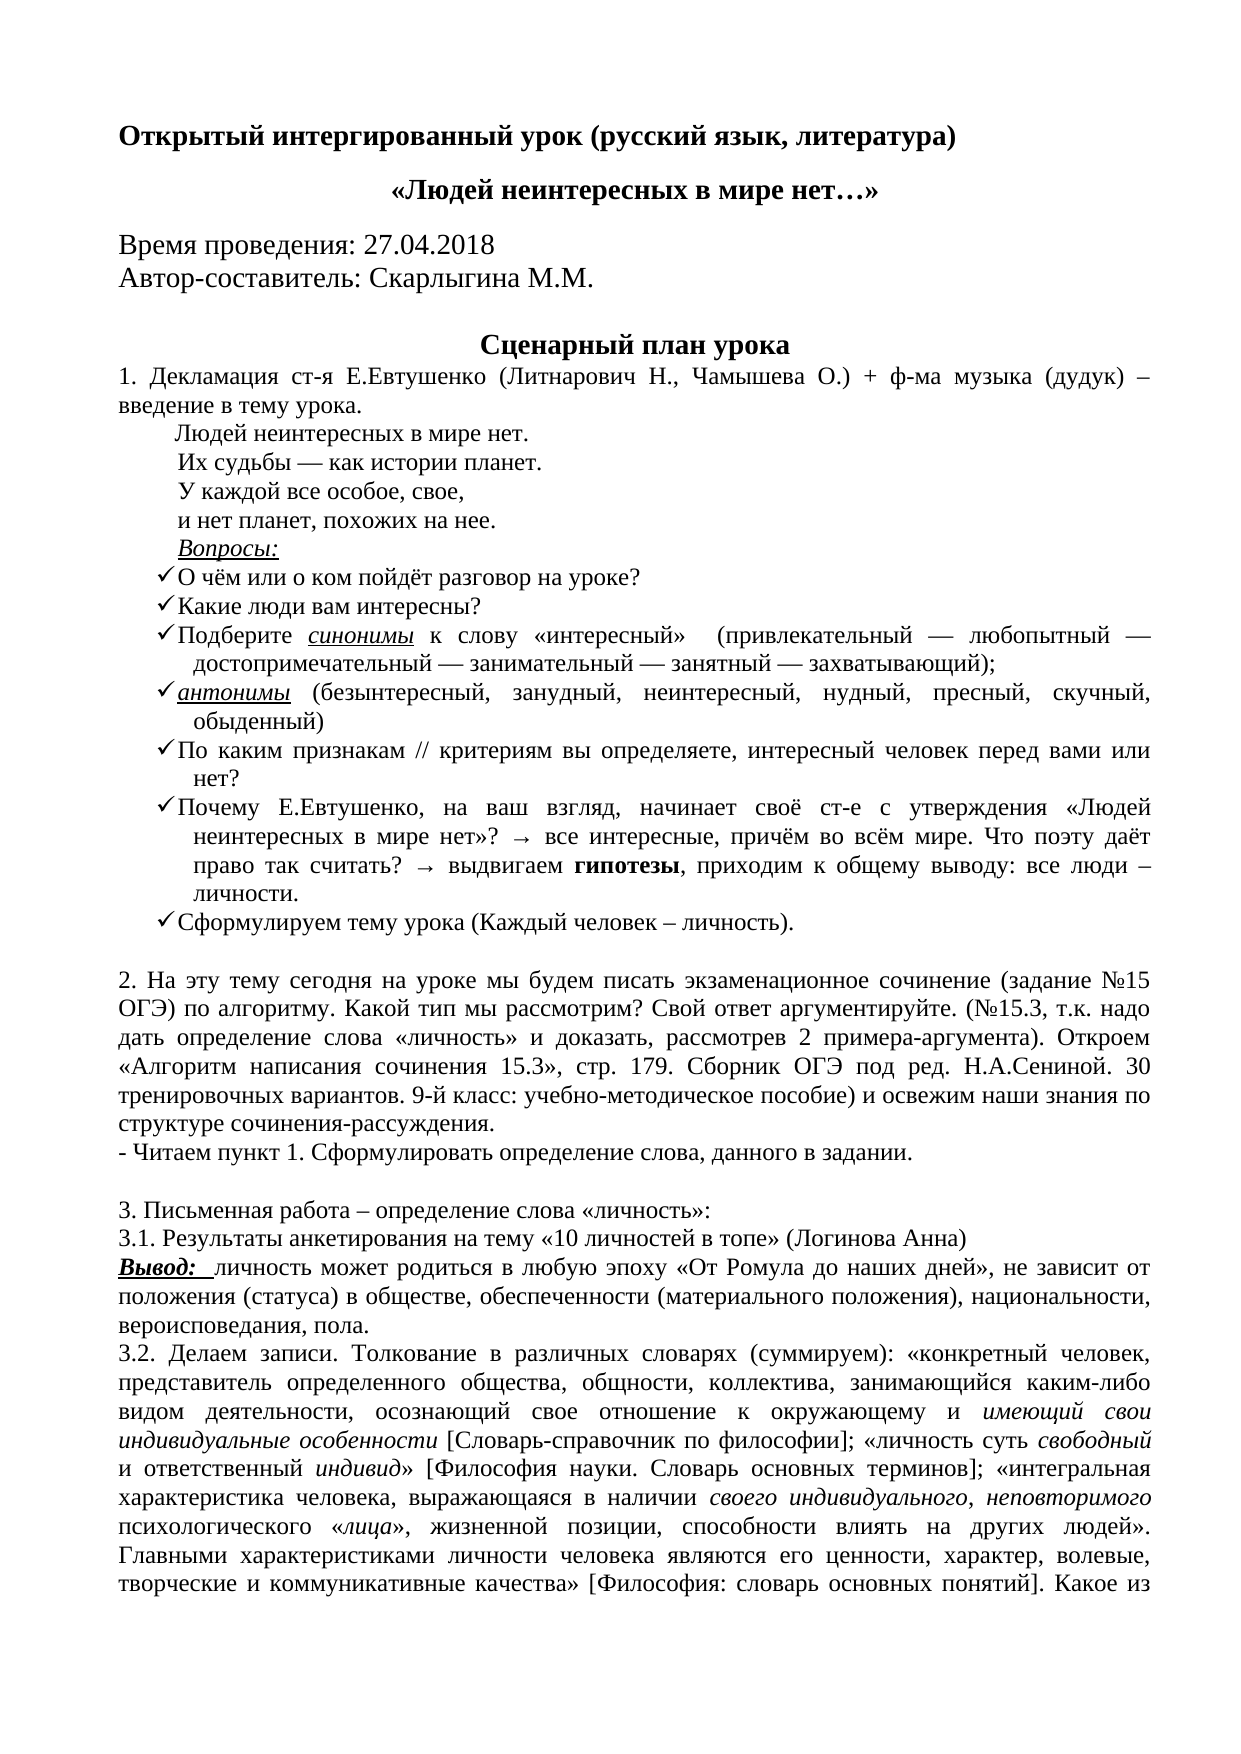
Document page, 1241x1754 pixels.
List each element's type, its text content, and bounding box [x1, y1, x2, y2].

list По каким признакам // критериям вы определяете, интересный человек перед вами или нет? [156, 735, 1152, 792]
list О чём или о ком пойдёт разговор на уроке? [156, 562, 1152, 591]
list Какие люди вам интересны? [156, 591, 1152, 620]
text Их судьбы — как истории планет. [177, 447, 1152, 476]
text Людей неинтересных в мире нет. [118, 418, 1152, 447]
list Вывод: личность может родиться в любую эпоху «От Ромула до наших дней», не зависит от положения (статуса) в обществе, обеспеченности (материального положения), национальности, вероисповедания, пола. [118, 1252, 1152, 1338]
list 3. Письменная работа – определение слова «личность»: [118, 1195, 1152, 1223]
text и нет планет, похожих на нее. [177, 505, 1152, 533]
text Открытый интергированный урок (русский язык, литература) [118, 118, 1152, 152]
text Вопросы: [177, 533, 1152, 562]
text 1. Декламация ст-я Е.Евтушенко (Литнарович Н., Чамышева О.) + ф-ма музыка (дудук) – введение в тему урока. [118, 361, 1152, 418]
list 2. На эту тему сегодня на уроке мы будем писать экзаменационное сочинение (задание №15 ОГЭ) по алгоритму. Какой тип мы рассмотрим? Свой ответ аргументируйте. (№15.3, т.к. надо дать определение слова «личность» и доказать, рассмотрев 2 примера-аргумента). Откроем «Алгоритм написания сочинения 15.3», стр. 179. Сборник ОГЭ под ред. Н.А.Сениной. 30 тренировочных вариантов. 9-й класс: учебно-методическое пособие) и освежим наши знания по структуре сочинения-рассуждения. [118, 965, 1152, 1137]
text Автор-составитель: Скарлыгина М.М. [118, 260, 1152, 294]
list Сформулируем тему урока (Каждый человек – личность). [156, 907, 1152, 936]
list Подберите синонимы к слову «интересный» (привлекательный — любопытный — достопримечательный — занимательный — занятный — захватывающий); [156, 620, 1152, 677]
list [118, 1338, 1152, 1597]
list Почему Е.Евтушенко, на ваш взгляд, начинает своё ст-е с утверждения «Людей неинтересных в мире нет»? → все интересные, причём во всём мире. Что поэту даёт право так считать? → выдвигаем гипотезы, приходим к общему выводу: все люди – личности. [156, 792, 1152, 907]
text У каждой все особое, свое, [177, 476, 1152, 505]
text Сценарный план урока [118, 327, 1152, 361]
list 3.1. Результаты анкетирования на тему «10 личностей в топе» (Логинова Анна) [118, 1223, 1152, 1252]
text «Людей неинтересных в мире нет…» [118, 172, 1152, 206]
list - Читаем пункт 1. Сформулировать определение слова, данного в задании. [118, 1137, 1152, 1166]
list антонимы (безынтересный, занудный, неинтересный, нудный, пресный, скучный, обыденный) [156, 677, 1152, 735]
text Время проведения: 27.04.2018 [118, 227, 1152, 260]
